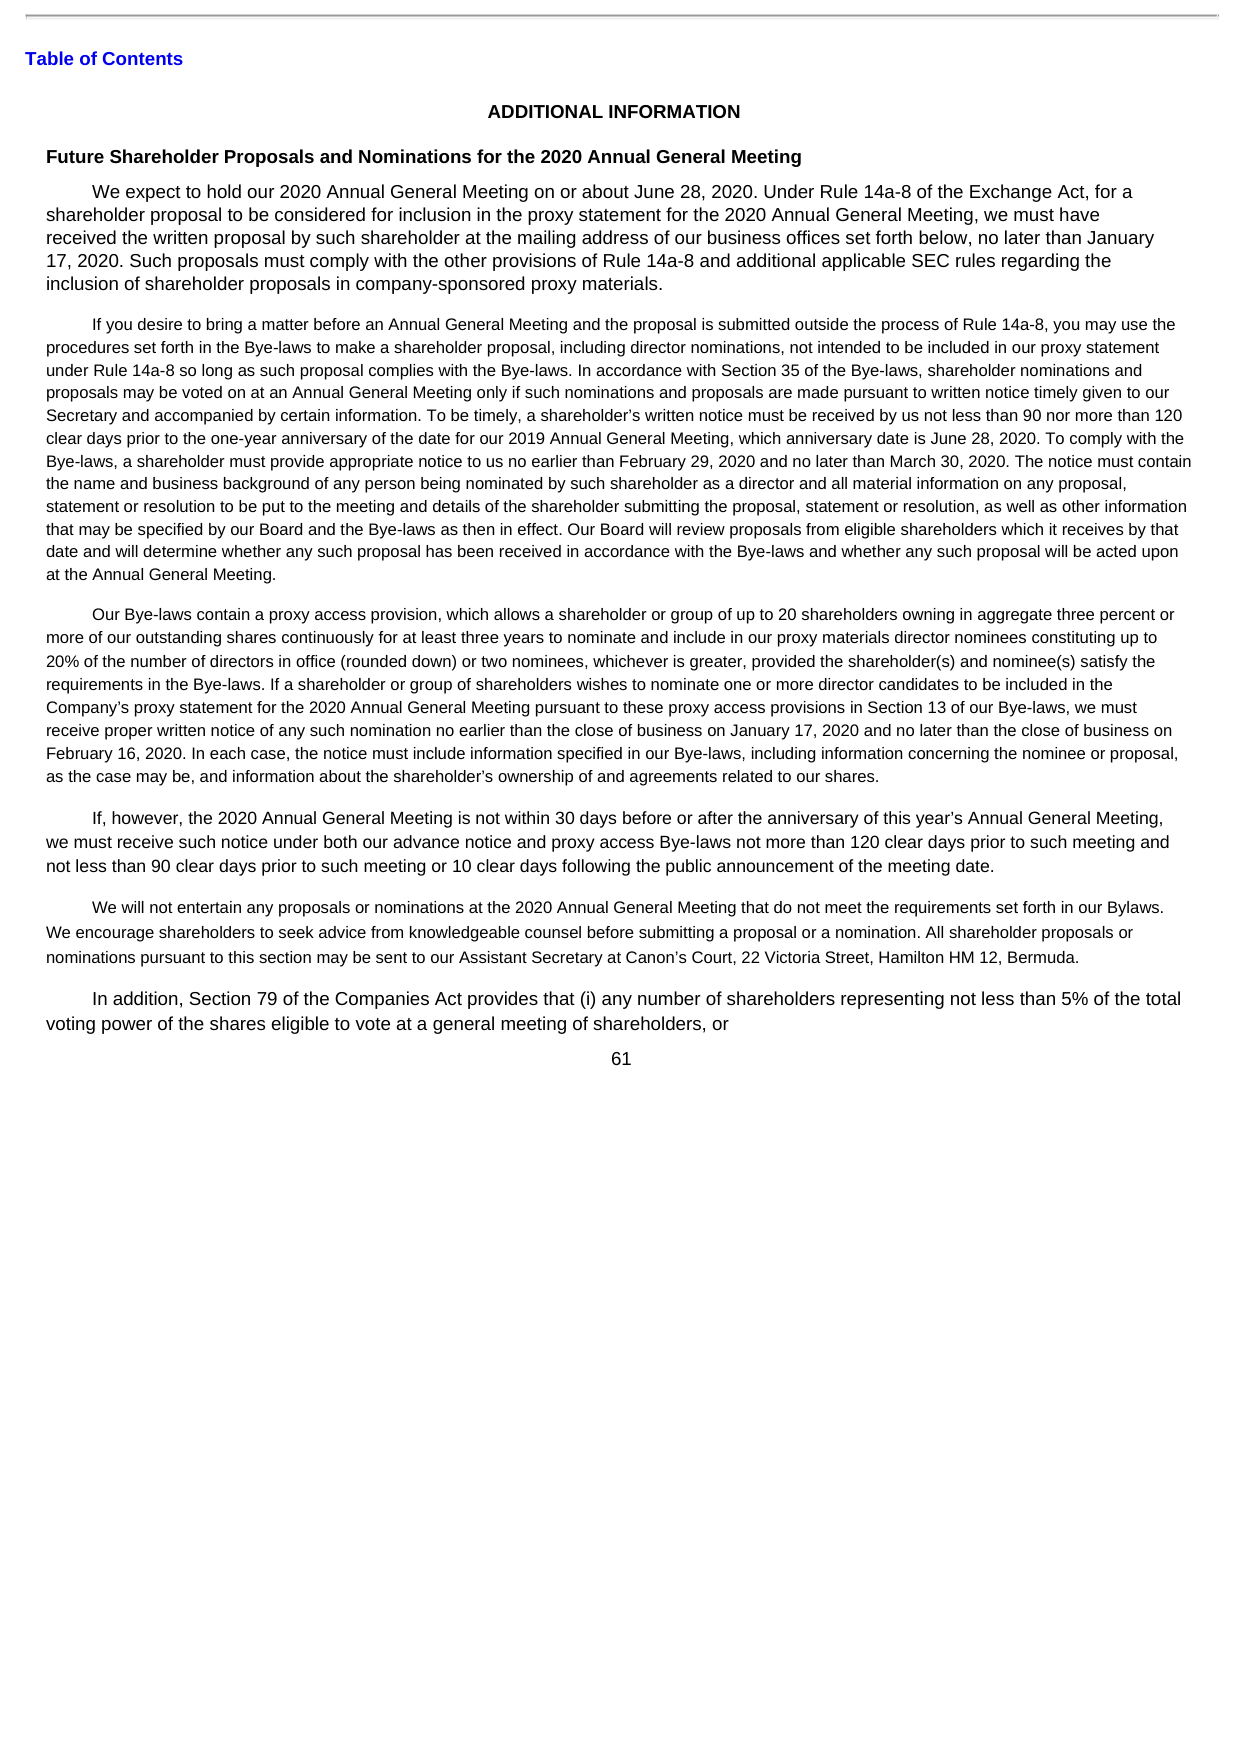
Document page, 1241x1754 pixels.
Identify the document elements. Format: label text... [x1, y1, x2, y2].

text If you desire to bring a matter before an Annual General Meeting and the proposal is submitted outside the process of Rule 14a-8, you may use the procedures set forth in the Bye-laws to make a shareholder proposal, including director nominations, not intended to be included in our proxy statement under Rule 14a-8 so long as such proposal complies with the Bye-laws. In accordance with Section 35 of the Bye-laws, shareholder nominations and proposals may be voted on at an Annual General Meeting only if such nominations and proposals are made pursuant to written notice timely given to our Secretary and accompanied by certain information. To be timely, a shareholder’s written notice must be received by us not less than 90 nor more than 120 clear days prior to the one-year anniversary of the date for our 2019 Annual General Meeting, which anniversary date is June 28, 2020. To comply with the Bye-laws, a shareholder must provide appropriate notice to us no earlier than February 29, 2020 and no later than March 30, 2020. The notice must contain the name and business background of any person being nominated by such shareholder as a director and all material information on any proposal, statement or resolution to be put to the meeting and details of the shareholder submitting the proposal, statement or resolution, as well as other information that may be specified by our Board and the Bye-laws as then in effect. Our Board will review proposals from eligible shareholders which it receives by that date and will determine whether any such proposal has been received in accordance with the Bye-laws and whether any such proposal will be acted upon at the Annual General Meeting. [46, 315, 1194, 584]
text Table of Contents [25, 48, 1194, 69]
text In addition, Section 79 of the Companies Act provides that (i) any number of shareholders representing not less than 5% of the total voting power of the shares eligible to vote at a general meeting of shareholders, or [46, 988, 1186, 1034]
text Future Shareholder Proposals and Nominations for the 2020 Annual General Meeting [46, 146, 1194, 168]
text We expect to hold our 2020 Annual General Meeting on or about June 28, 2020. Under Rule 14a-8 of the Exchange Act, for a shareholder proposal to be considered for inclusion in the proxy statement for the 2020 Annual General Meeting, we must have received the written proposal by such shareholder at the mailing address of our business offices set forth below, no later than January 17, 2020. Such proposals must comply with the other provisions of Rule 14a-8 and additional applicable SEC rules regarding the inclusion of shareholder proposals in company-sponsored proxy materials. [46, 180, 1159, 294]
picture [23, 14, 1220, 21]
text We will not entertain any proposals or nominations at the 2020 Annual General Meeting that do not meet the requirements set forth in our Bylaws. We encourage shareholders to seek advice from knowledgeable counsel before submitting a proposal or a nomination. All shareholder proposals or nominations pursuant to this section may be sent to our Assistant Secretary at Canon’s Court, 22 Victoria Street, Hamilton HM 12, Bermuda. [46, 898, 1192, 967]
text If, however, the 2020 Annual General Meeting is not within 30 days before or after the anniversary of this year’s Annual General Meeting, we must receive such notice under both our advance notice and proxy access Bye-laws not more than 120 clear days prior to such meeting and not less than 90 clear days prior to such meeting or 10 clear days following the public announcement of the meeting date. [46, 807, 1188, 876]
text 61 [25, 1048, 1217, 1069]
text Our Bye-laws contain a proxy access provision, which allows a shareholder or group of up to 20 shareholders owning in aggregate three percent or more of our outstanding shares continuously for at least three years to nominate and include in our proxy materials director nominees constituting up to 20% of the number of directors in office (rounded down) or two nominees, whichever is greater, provided the shareholder(s) and nominee(s) satisfy the requirements in the Bye-laws. If a shareholder or group of shareholders wishes to nominate one or more director candidates to be included in the Company’s proxy statement for the 2020 Annual General Meeting pursuant to these proxy access provisions in Section 13 of our Bye-laws, we must receive proper written notice of any such nomination no earlier than the close of business on January 17, 2020 and no later than the close of business on February 16, 2020. In each case, the notice must include information specified in our Bye-laws, including information concerning the nominee or proposal, as the case may be, and information about the shareholder’s ownership of and agreements related to our shares. [46, 605, 1186, 786]
text ADDITIONAL INFORMATION [487, 101, 1194, 123]
